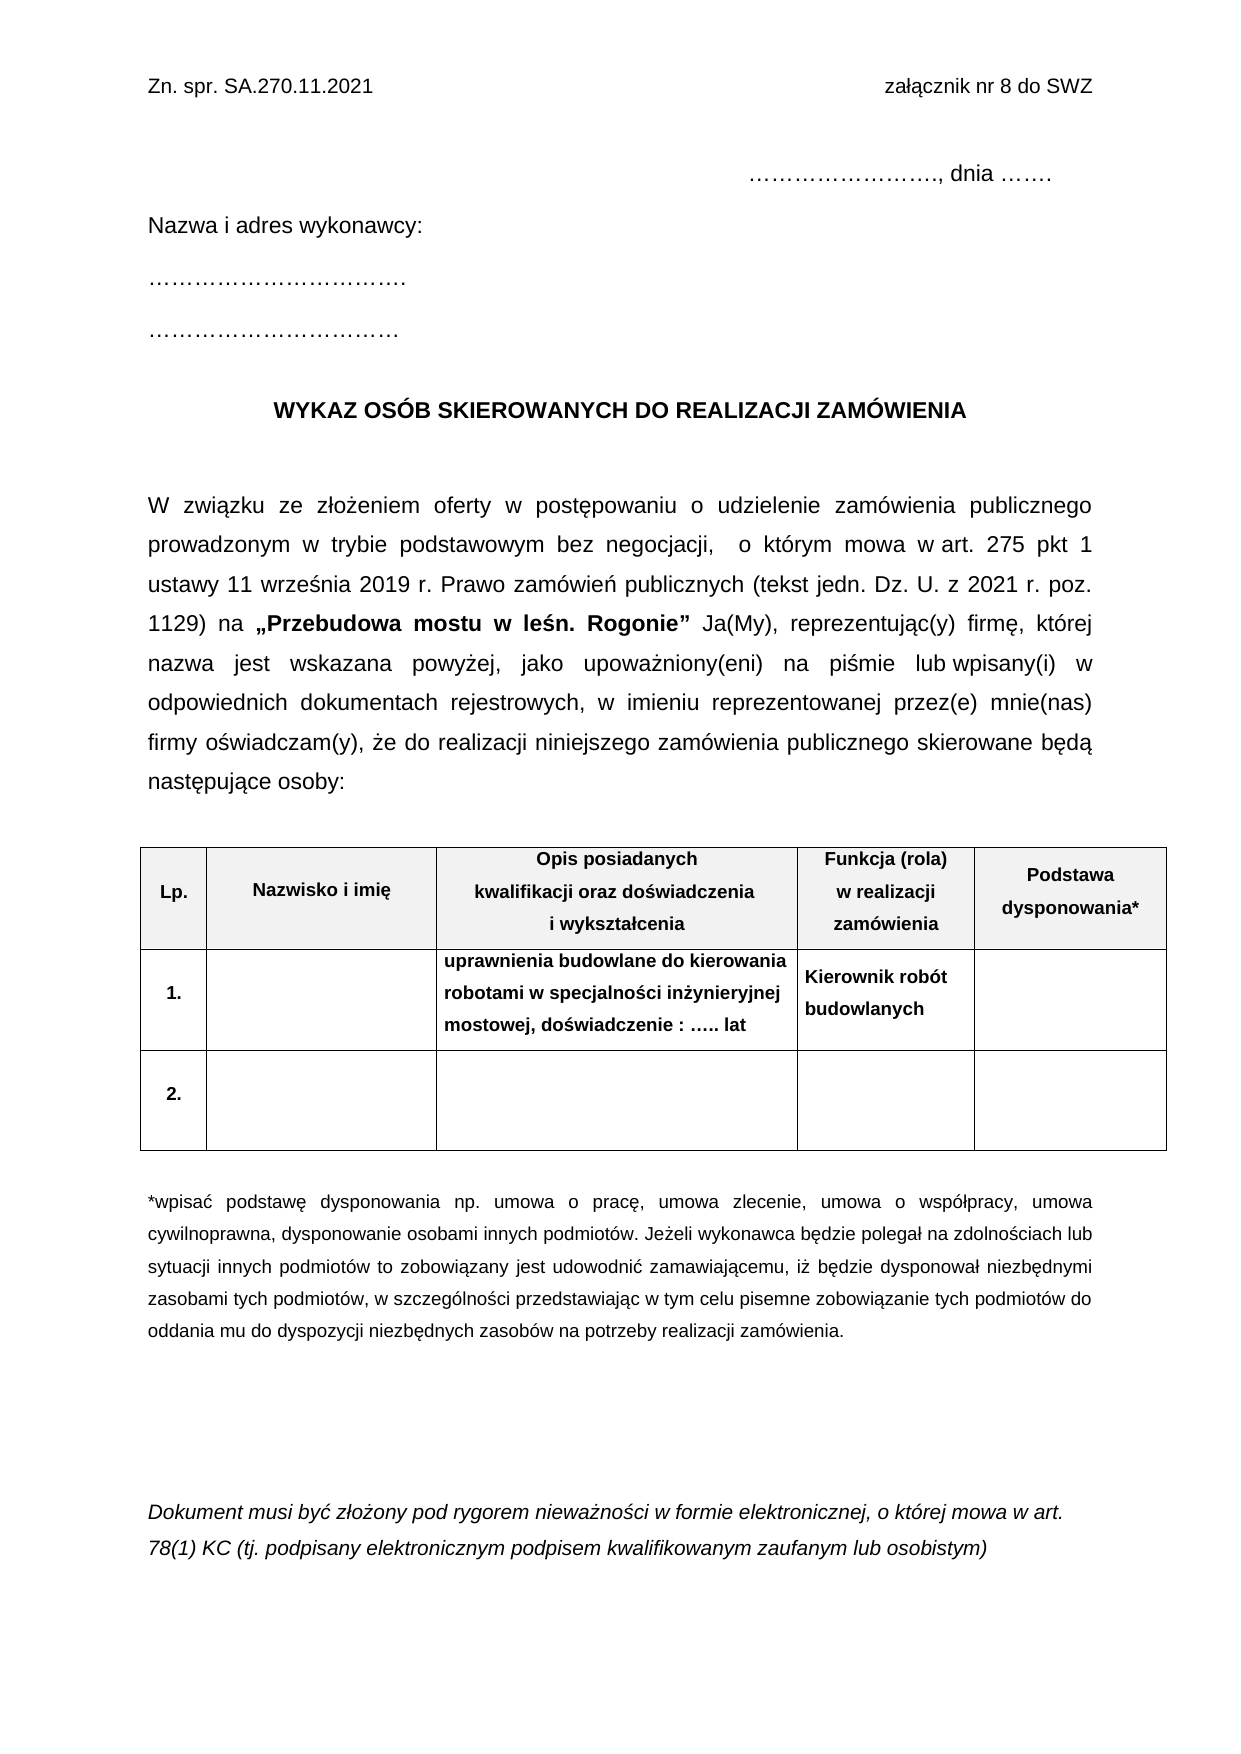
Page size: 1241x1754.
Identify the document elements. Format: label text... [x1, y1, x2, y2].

table_cell [207, 950, 436, 1050]
text W związku ze złożeniem oferty w postępowaniu o udzielenie zamówienia publicznego prowadzonym w trybie podstawowym bez negocjacji, o którym mowa w art. 275 pkt 1 ustawy 11 września 2019 r. Prawo zamówień publicznych (tekst jedn. Dz. U. z 2021 r. poz. 1129) na „Przebudowa mostu w leśn. Rogonie” Ja(My), reprezentując(y) firmę, której nazwa jest wskazana powyżej, jako upoważniony(eni) na piśmie lub wpisany(i) w odpowiednich dokumentach rejestrowych, w imieniu reprezentowanej przez(e) mnie(nas) firmy oświadczam(y), że do realizacji niniejszego zamówienia publicznego skierowane będą następujące osoby: [148, 492, 1093, 794]
text ……………………., dnia ……. [148, 160, 1093, 186]
table_cell [975, 1051, 1166, 1150]
table_header Funkcja (rola) w realizacji zamówienia [798, 848, 974, 948]
table_header Lp. [141, 848, 206, 948]
text *wpisać podstawę dysponowania np. umowa o pracę, umowa zlecenie, umowa o współpracy, umowa cywilnoprawna, dysponowanie osobami innych podmiotów. Jeżeli wykonawca będzie polegał na zdolnościach lub sytuacji innych podmiotów to zobowiązany jest udowodnić zamawiającemu, iż będzie dysponował niezbędnymi zasobami tych podmiotów, w szczególności przedstawiając w tym celu pisemne zobowiązanie tych podmiotów do oddania mu do dyspozycji niezbędnych zasobów na potrzeby realizacji zamówienia. [148, 1191, 1093, 1342]
table_cell Kierownik robót budowlanych [798, 950, 974, 1050]
text Nazwa i adres wykonawcy: [148, 212, 1093, 238]
table_header Nazwisko i imię [207, 848, 436, 948]
table_header Podstawa dysponowania* [975, 848, 1166, 948]
table_cell uprawnienia budowlane do kierowania robotami w specjalności inżynieryjnej mostowej, doświadczenie : ….. lat [437, 950, 797, 1050]
table_cell [798, 1051, 974, 1150]
text …………………………… [148, 316, 1093, 342]
table_cell [437, 1051, 797, 1150]
table_header Opis posiadanych kwalifikacji oraz doświadczenia i wykształcenia [437, 848, 797, 948]
table_cell 1. [141, 950, 206, 1050]
text ……………………………. [148, 264, 1093, 290]
text Dokument musi być złożony pod rygorem nieważności w formie elektronicznej, o której mowa w art. 78(1) KC (tj. podpisany elektronicznym podpisem kwalifikowanym zaufanym lub osobistym) [148, 1499, 1093, 1559]
table_cell 2. [141, 1051, 206, 1150]
table_cell [975, 950, 1166, 1050]
table_cell [207, 1051, 436, 1150]
text WYKAZ OSÓB SKIEROWANYCH DO REALIZACJI ZAMÓWIENIA [148, 397, 1093, 424]
